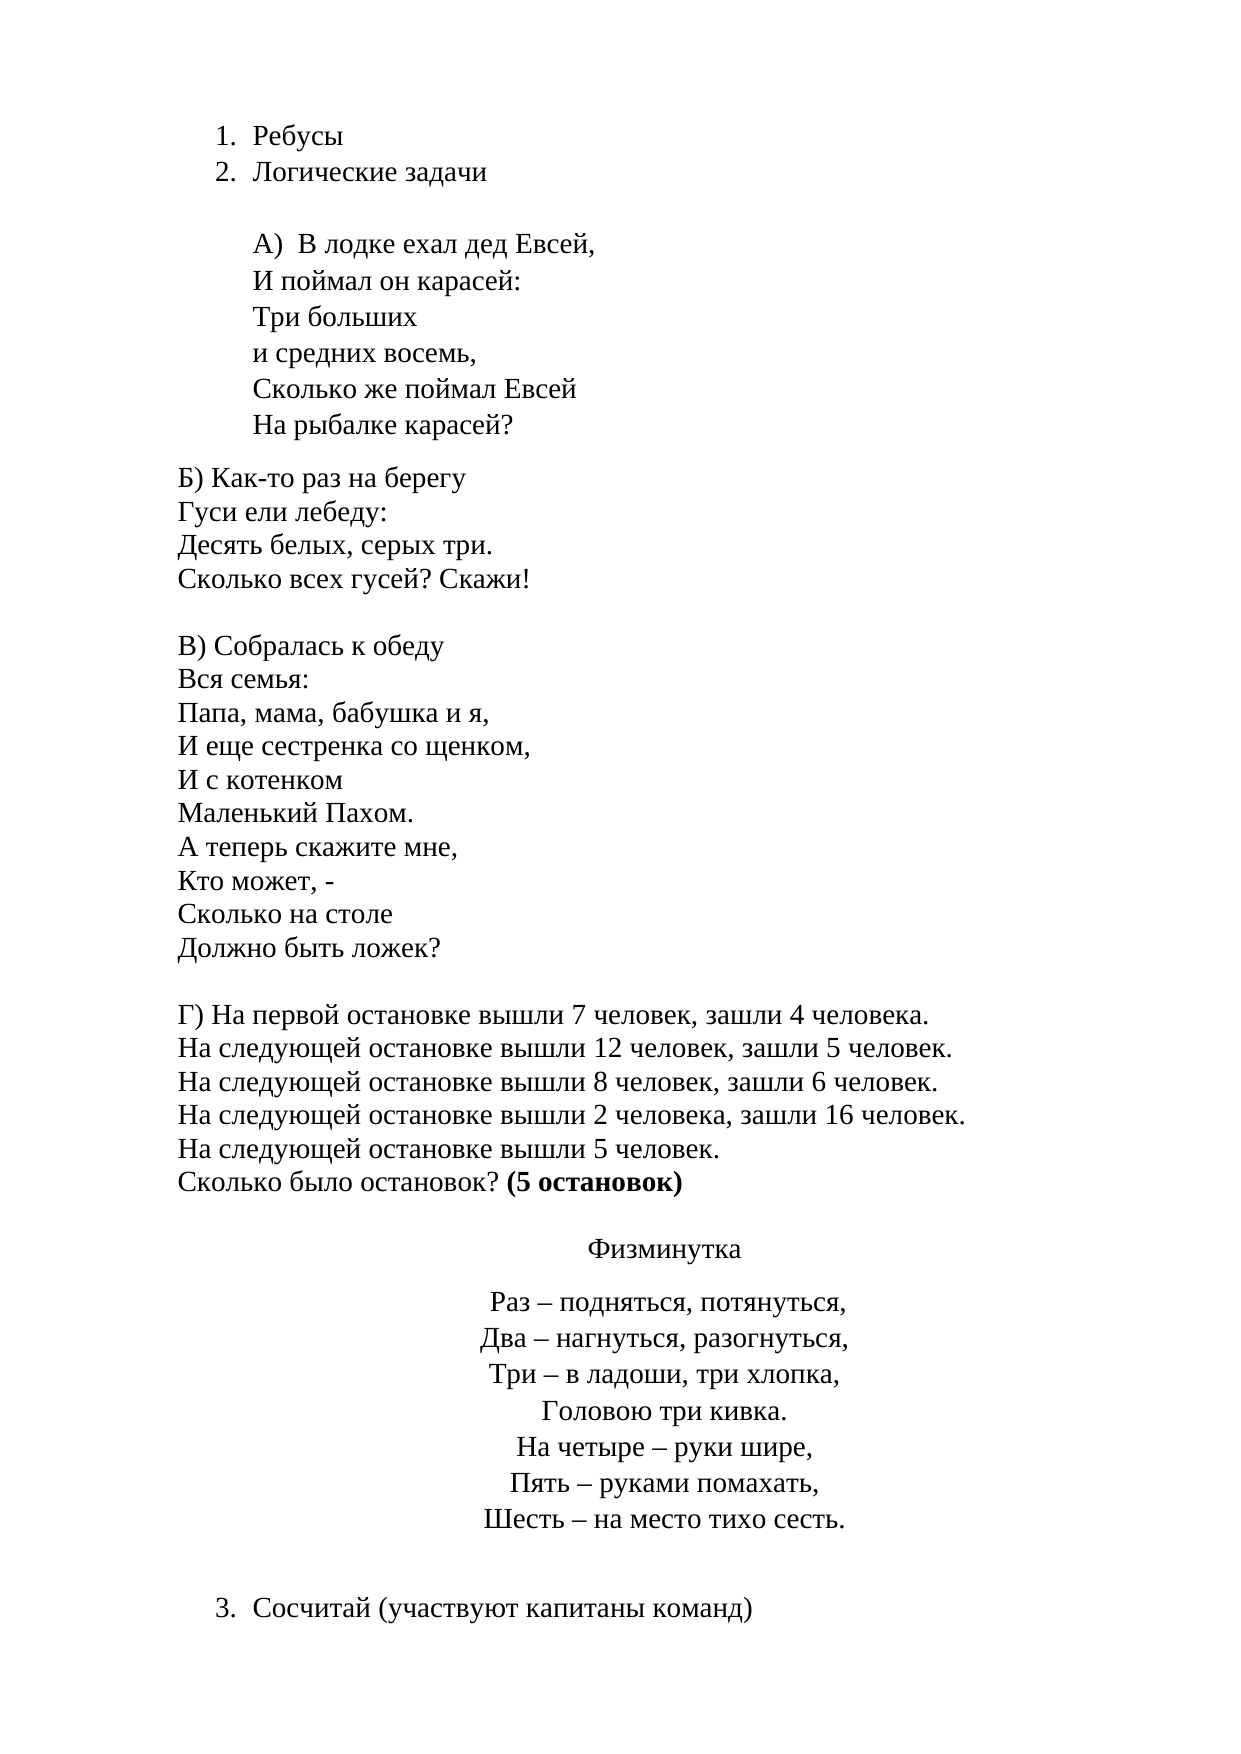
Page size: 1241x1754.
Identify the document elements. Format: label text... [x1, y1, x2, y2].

text Гуси ели лебеду: [177, 494, 1152, 527]
text Десять белых, серых три. [177, 527, 1152, 561]
text На следующей остановке вышли 2 человека, зашли 16 человек. [177, 1097, 1152, 1131]
text На следующей остановке вышли 8 человек, зашли 6 человек. [177, 1064, 1152, 1097]
list Ребусы [215, 118, 1152, 152]
list Логические задачи [215, 154, 1152, 188]
text Сколько было остановок? (5 остановок) [177, 1164, 1152, 1198]
text Г) На первой остановке вышли 7 человек, зашли 4 человека. [177, 997, 1152, 1030]
text Физминутка [177, 1232, 1152, 1265]
list Сколько же поймал Евсей [252, 371, 1152, 405]
text Б) Как-то раз на берегу [177, 460, 1152, 494]
list и средних восемь, [252, 335, 1152, 368]
text Раз – подняться, потянуться, Два – нагнуться, разогнуться, Три – в ладоши, три хлопка, Головою три кивка. На четыре – руки шире, Пять – руками помахать, Шесть – на место тихо сесть. [177, 1284, 1152, 1535]
list Три больших [252, 299, 1152, 332]
text В) Собралась к обеду Вся семья: Папа, мама, бабушка и я, И еще сестренка со щенком, И с котенком Маленький Пахом. А теперь скажите мне, Кто может, - Сколько на столе Должно быть ложек? [177, 628, 1152, 963]
text На следующей остановке вышли 5 человек. [177, 1131, 1152, 1164]
list А) В лодке ехал дед Евсей, [252, 227, 1152, 260]
list И поймал он карасей: [252, 263, 1152, 296]
text На следующей остановке вышли 12 человек, зашли 5 человек. [177, 1030, 1152, 1064]
text Сколько всех гусей? Скажи! [177, 561, 1152, 594]
list Сосчитай (участвуют капитаны команд) [215, 1590, 1152, 1624]
list На рыбалке карасей? [252, 407, 1152, 441]
